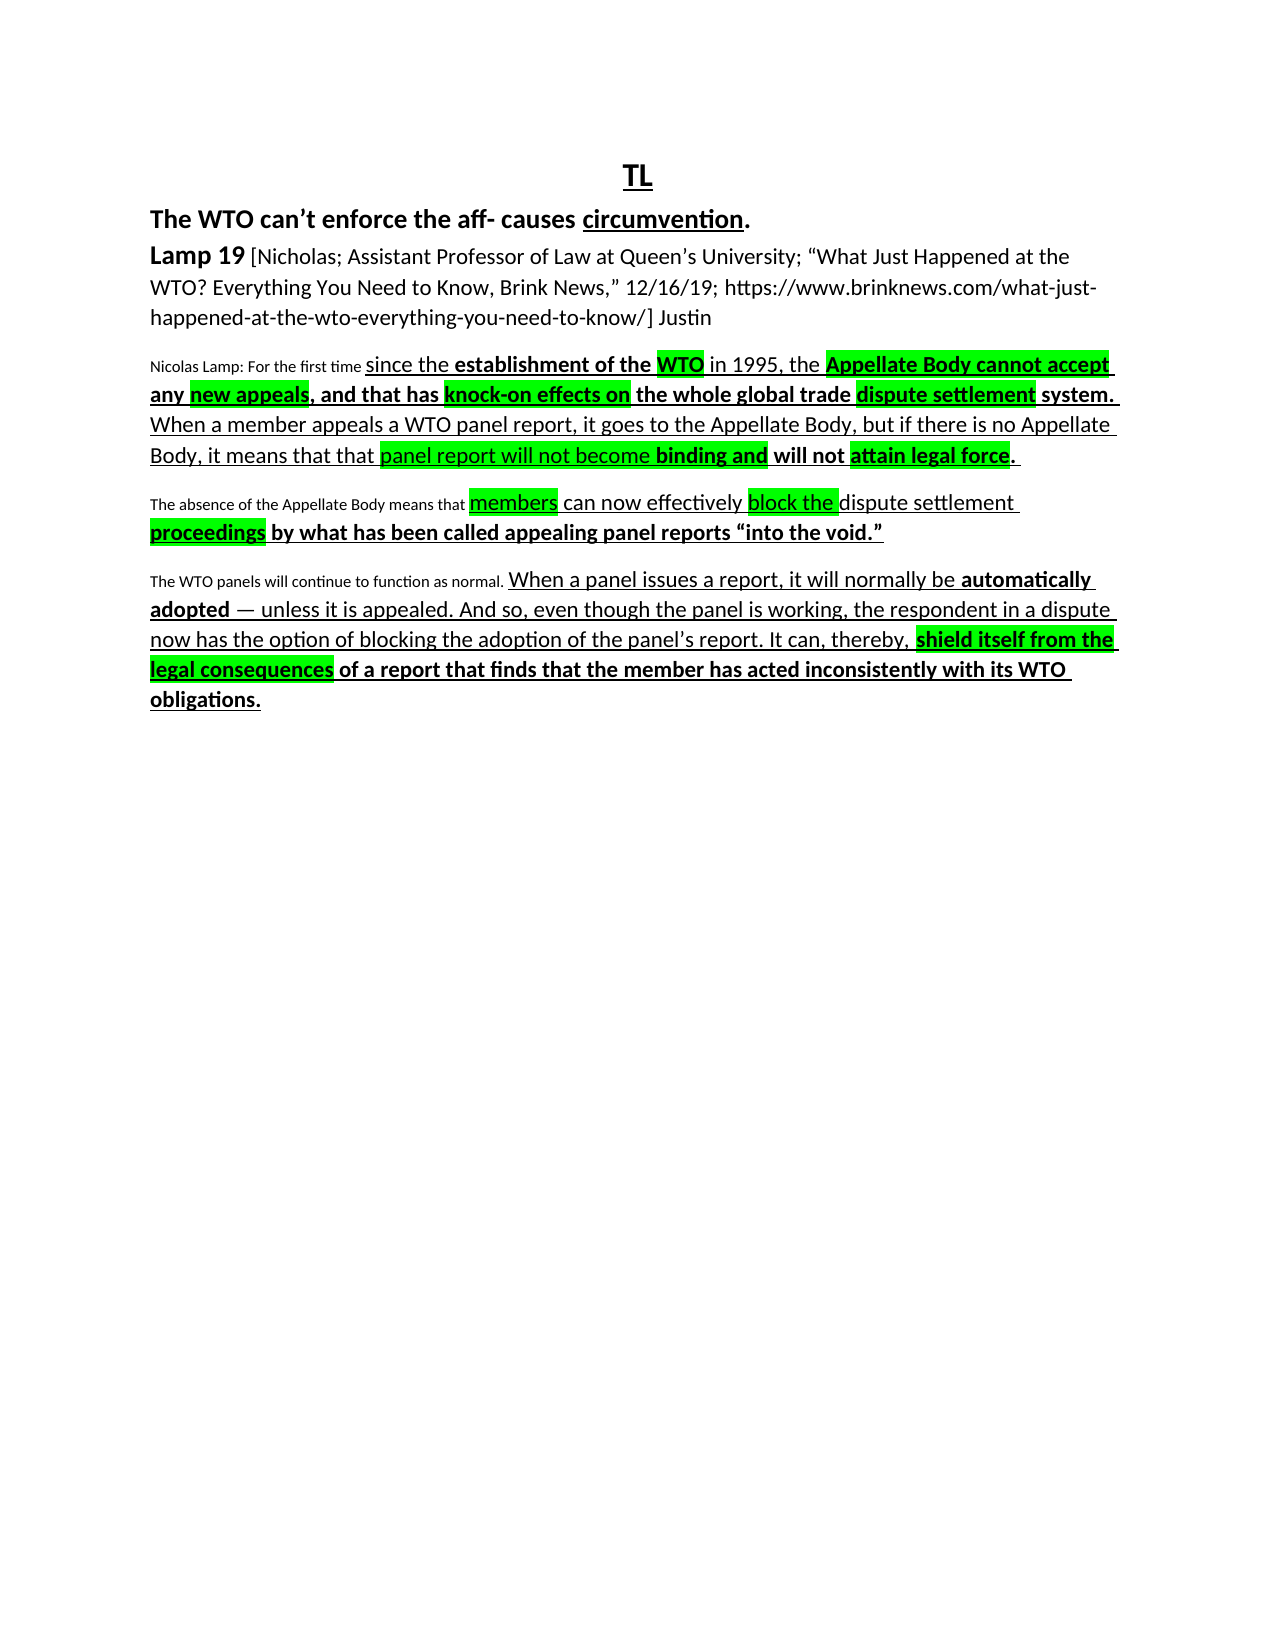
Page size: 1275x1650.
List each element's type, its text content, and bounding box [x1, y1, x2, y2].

text The WTO panels will continue to function as normal. When a panel issues a report, it will normally be automatically adopted — unless it is appealed. And so, even though the panel is working, the respondent in a dispute now has the option of blocking the adoption of the panel’s report. It can, thereby, shield itself from the legal consequences of a report that finds that the member has acted inconsistently with its WTO obligations. [150, 565, 1125, 714]
text Nicolas Lamp: For the first time since the establishment of the WTO in 1995, the Appellate Body cannot accept any new appeals, and that has knock-on effects on the whole global trade dispute settlement system. When a member appeals a WTO panel report, it goes to the Appellate Body, but if there is no Appellate Body, it means that that panel report will not become binding and will not attain legal force. [150, 350, 1125, 469]
subtitle TL [150, 154, 1125, 195]
subtitle The WTO can’t enforce the aff- causes circumvention. [150, 202, 1125, 235]
text Lamp 19 [Nicholas; Assistant Professor of Law at Queen’s University; “What Just Happened at the WTO? Everything You Need to Know, Brink News,” 12/16/19; https://www.brinknews.com/what-just-happened-at-the-wto-everything-you-need-to-know/] Justin [150, 238, 1125, 331]
text The absence of the Appellate Body means that members can now effectively block the dispute settlement proceedings by what has been called appealing panel reports “into the void.” [150, 488, 1125, 546]
